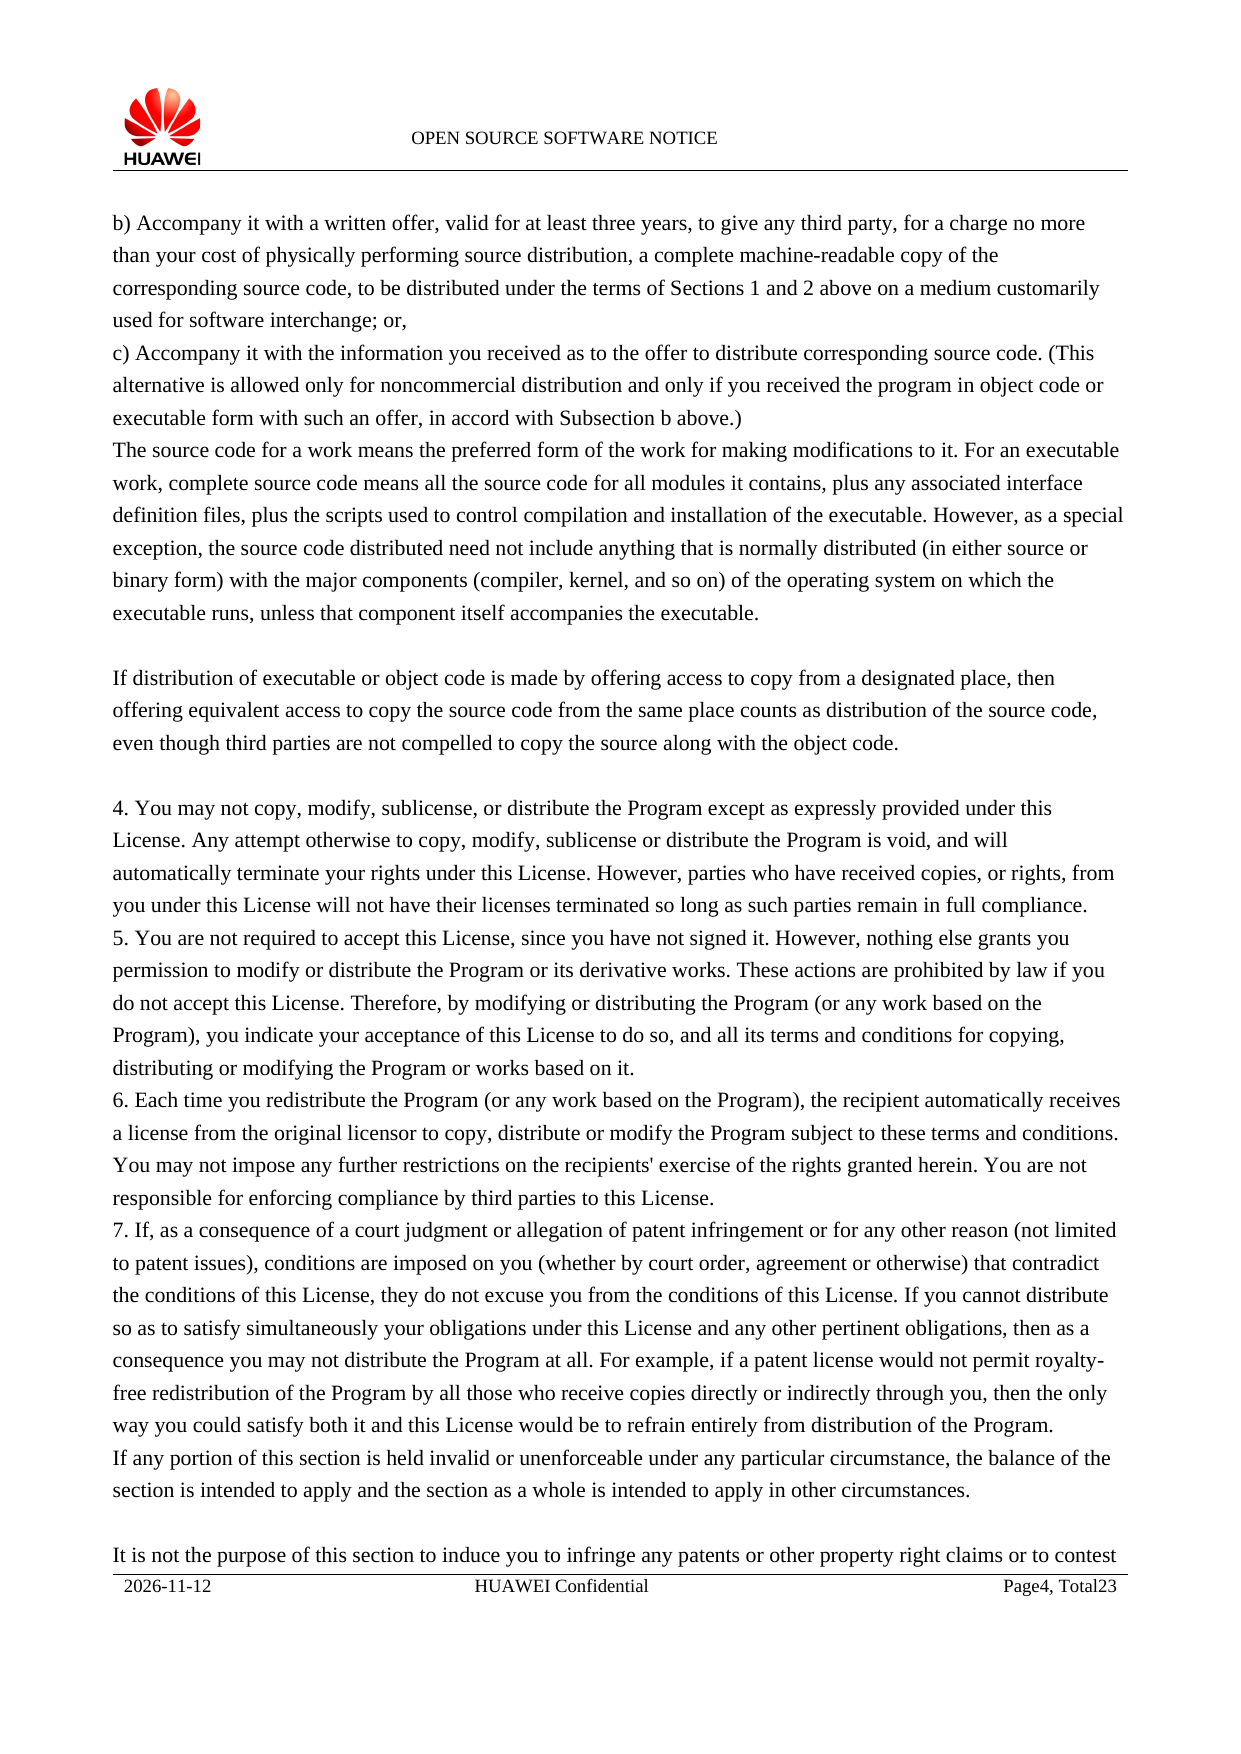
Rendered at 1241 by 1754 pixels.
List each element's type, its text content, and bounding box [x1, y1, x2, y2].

picture [124, 88, 201, 165]
